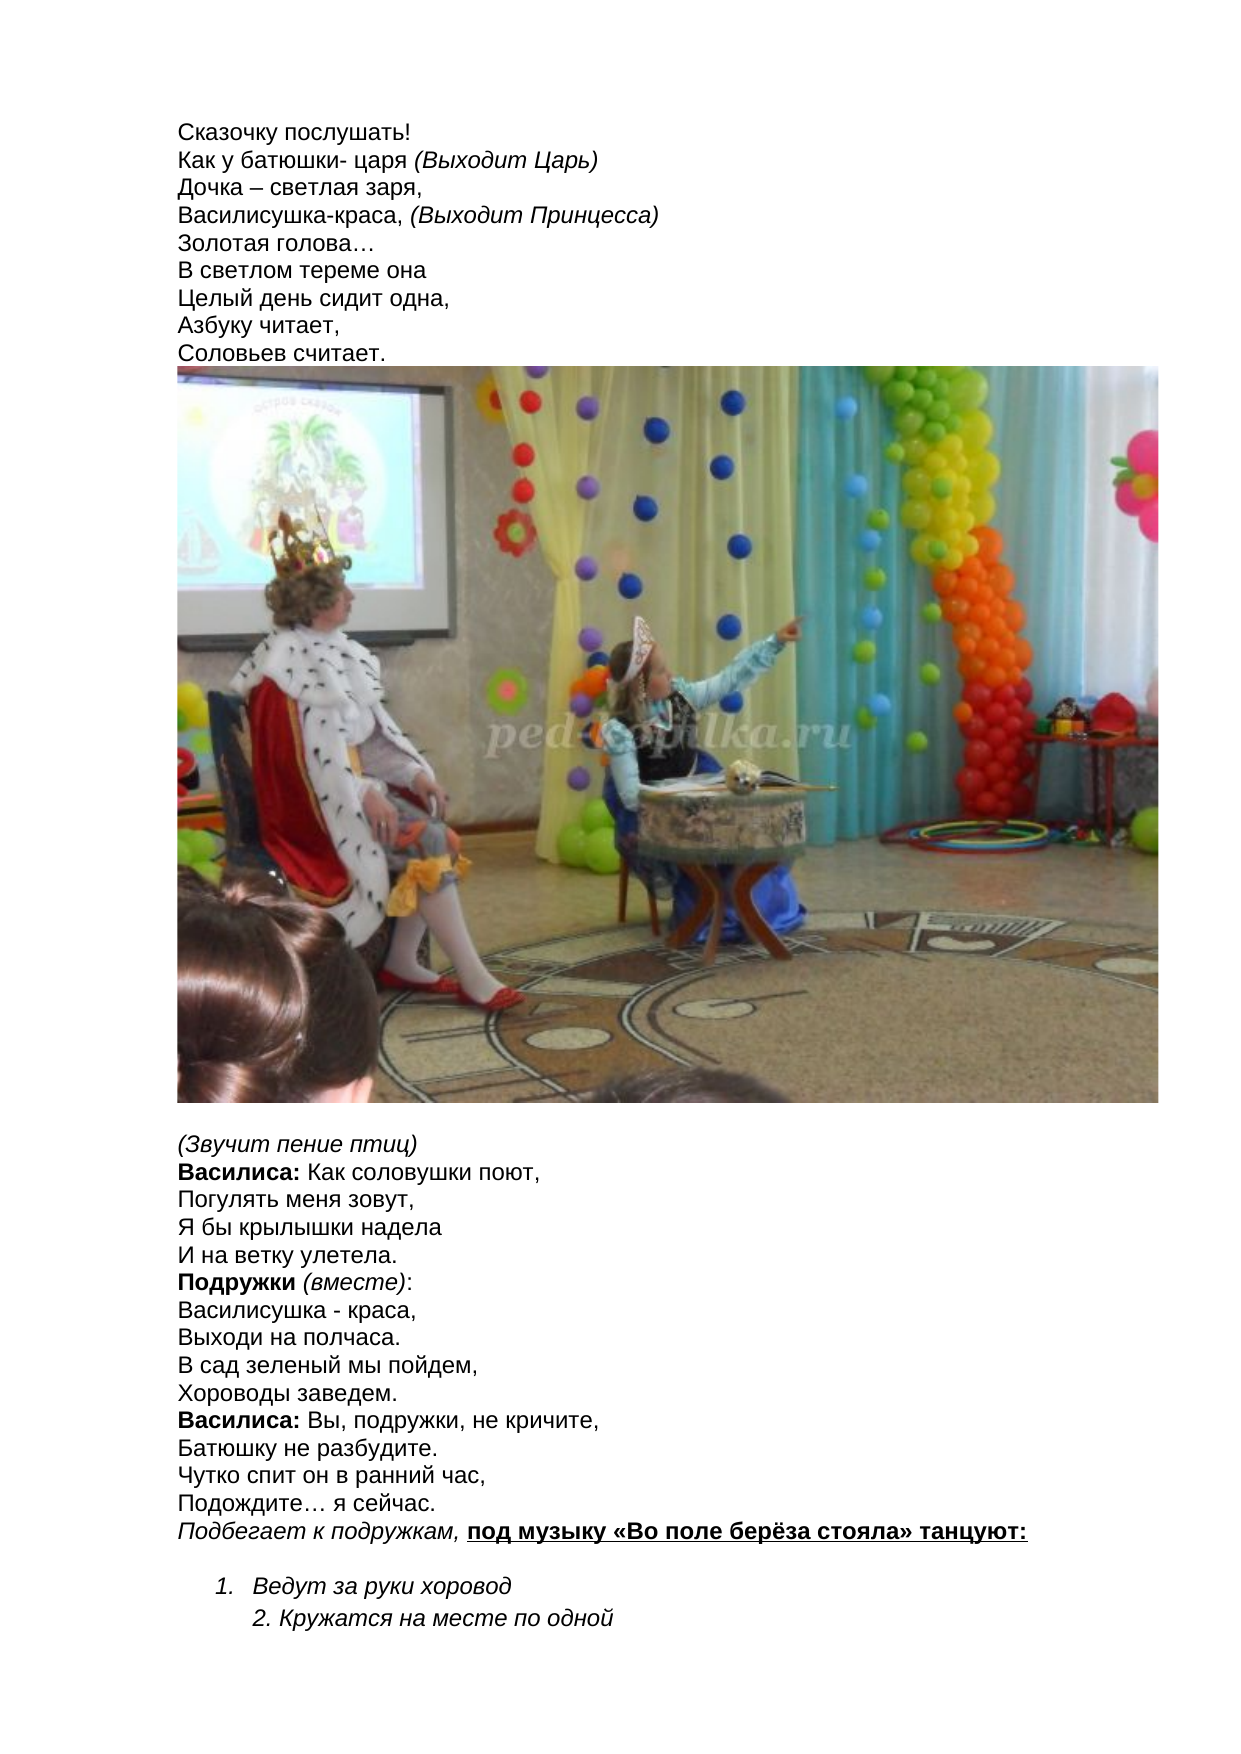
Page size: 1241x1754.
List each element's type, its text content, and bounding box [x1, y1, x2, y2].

picture [177, 366, 1159, 1103]
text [177, 118, 1152, 366]
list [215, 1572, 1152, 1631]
text (Звучит пение птиц) Василиса: Как соловушки поют, Погулять меня зовут, Я бы крылышки надела И на ветку улетела. Подружки (вместе): Василисушка - краса, Выходи на полчаса. В сад зеленый мы пойдем, Хороводы заведем. Василиса: Вы, подружки, не кричите, Батюшку не разбудите. Чутко спит он в ранний час, Подождите… я сейчас. Подбегает к подружкам, под музыку «Во поле берёза стояла» танцуют: [177, 1103, 1152, 1544]
